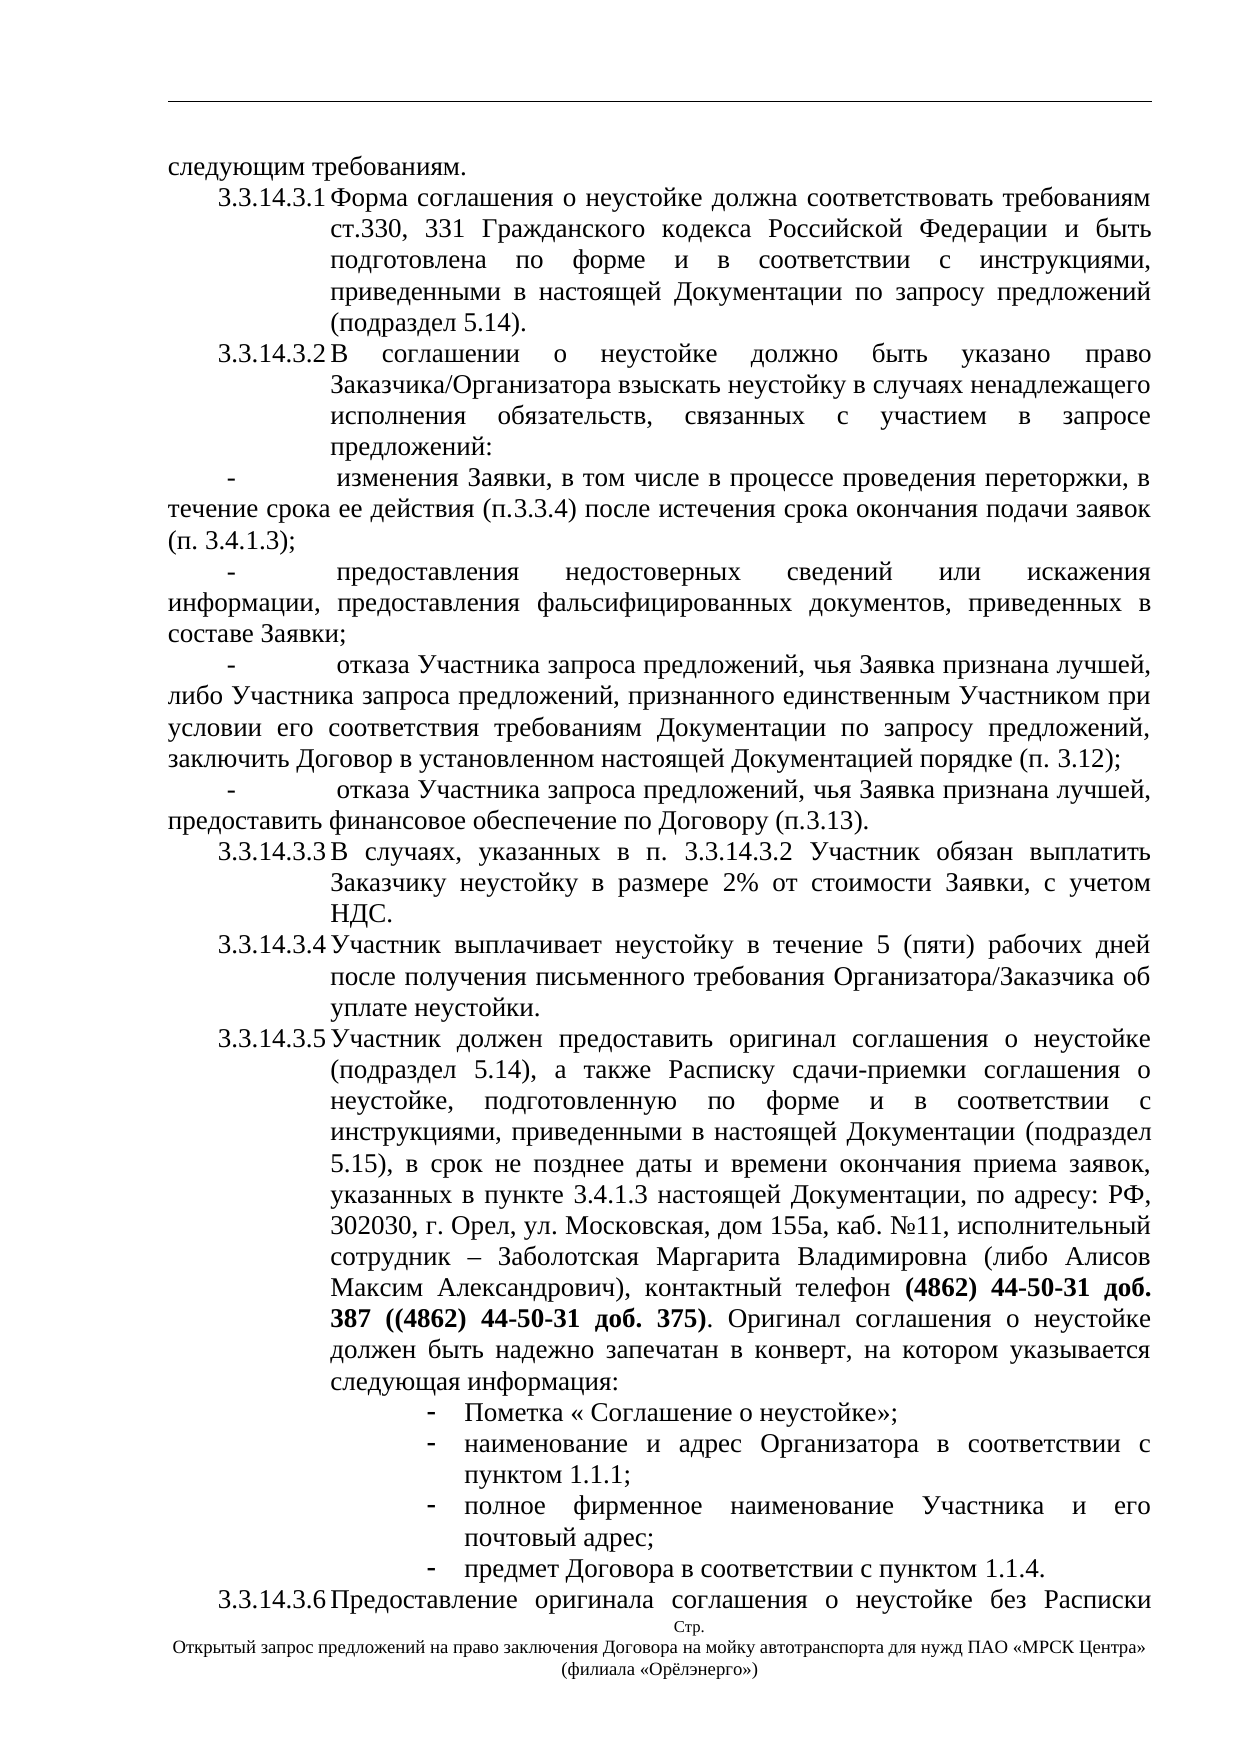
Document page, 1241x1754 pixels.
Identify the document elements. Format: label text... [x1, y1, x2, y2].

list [168, 150, 1152, 181]
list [218, 1583, 1152, 1614]
list отказа Участника запроса предложений, чья Заявка признана лучшей, предоставить финансовое обеспечение по Договору (п.3.13). [168, 773, 1152, 835]
list наименование и адрес Организатора в соответствии с пунктом 1.1.1; [427, 1427, 1152, 1489]
list Форма соглашения о неустойке должна соответствовать требованиям ст.330, 331 Гражданского кодекса Российской Федерации и быть подготовлена по форме и в соответствии с инструкциями, приведенными в настоящей Документации по запросу предложений (подраздел 5.14). [218, 181, 1152, 337]
list предоставления недостоверных сведений или искажения информации, предоставления фальсифицированных документов, приведенных в составе Заявки; [168, 555, 1152, 648]
list Участник выплачивает неустойку в течение 5 (пяти) рабочих дней после получения письменного требования Организатора/Заказчика об уплате неустойки. [218, 929, 1152, 1022]
list Участник должен предоставить оригинал соглашения о неустойке (подраздел 5.14), а также Расписку сдачи-приемки соглашения о неустойке, подготовленную по форме и в соответствии с инструкциями, приведенными в настоящей Документации (подраздел 5.15), в срок не позднее даты и времени окончания приема заявок, указанных в пункте 3.4.1.3 настоящей Документации, по адресу: РФ, 302030, г. Орел, ул. Московская, дом 155а, каб. №11, исполнительный сотрудник – Заболотская Маргарита Владимировна (либо Алисов Максим Александрович), контактный телефон (4862) 44-50-31 доб. 387 ((4862) 44-50-31 доб. 375). Оригинал соглашения о неустойке должен быть надежно запечатан в конверт, на котором указывается следующая информация: [218, 1022, 1152, 1396]
list предмет Договора в соответствии с пунктом 1.1.4. [427, 1552, 1152, 1583]
list отказа Участника запроса предложений, чья Заявка признана лучшей, либо Участника запроса предложений, признанного единственным Участником при условии его соответствия требованиям Документации по запросу предложений, заключить Договор в установленном настоящей Документацией порядке (п. 3.12); [168, 648, 1152, 773]
list В случаях, указанных в п. -3.3.14.3.2 Участник обязан выплатить Заказчику неустойку в размере 2% от стоимости Заявки, с учетом НДС. [218, 835, 1152, 929]
list полное фирменное наименование Участника и его почтовый адрес; [427, 1489, 1152, 1552]
list В соглашении о неустойке должно быть указано право Заказчика/Организатора взыскать неустойку в случаях ненадлежащего исполнения обязательств, связанных с участием в запросе предложений: [218, 337, 1152, 461]
list Пометка « Соглашение о неустойке»; [427, 1396, 1152, 1427]
list изменения Заявки, в том числе в процессе проведения переторжки, в течение срока ее действия (п.3.3.4) после истечения срока окончания подачи заявок (п. 3.4.1.3); [168, 461, 1152, 555]
